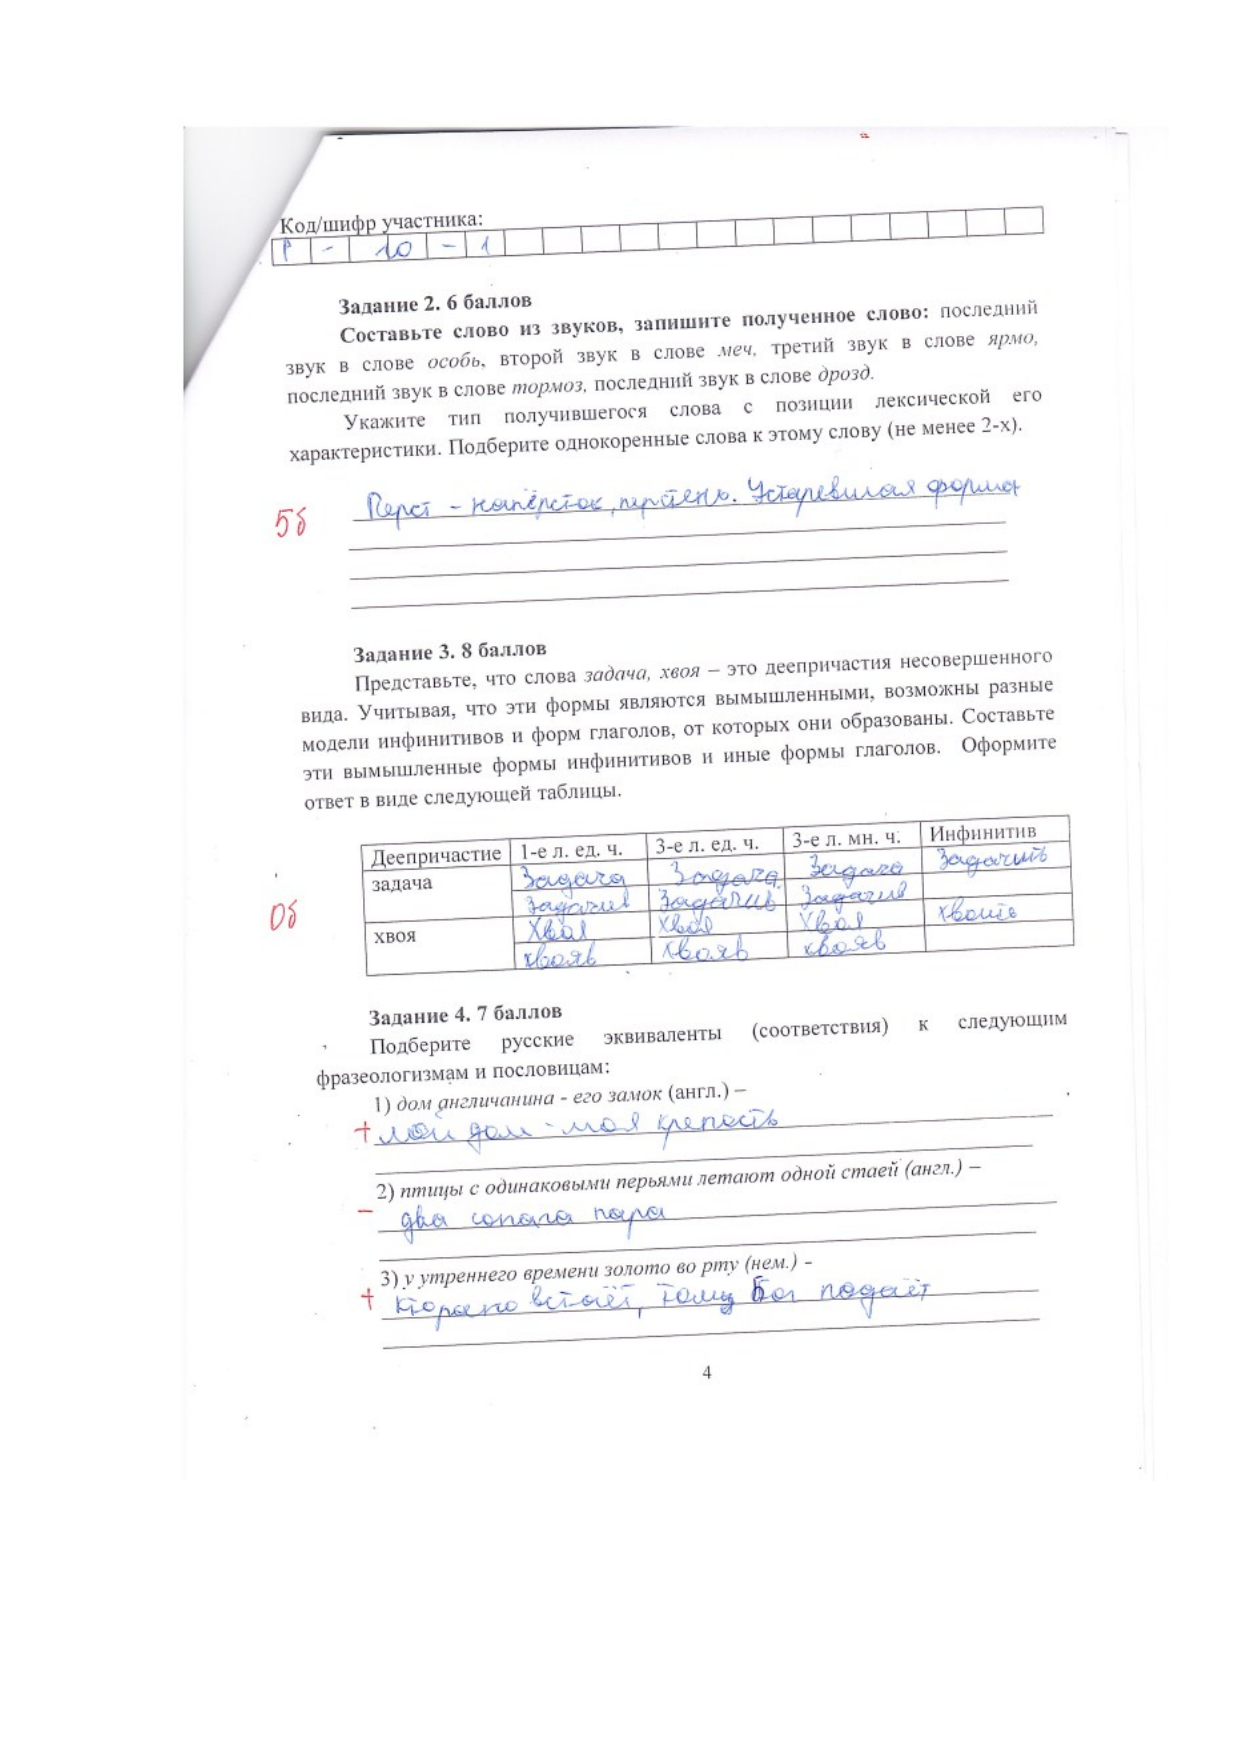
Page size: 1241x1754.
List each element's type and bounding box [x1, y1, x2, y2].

picture [177, 118, 1169, 1481]
